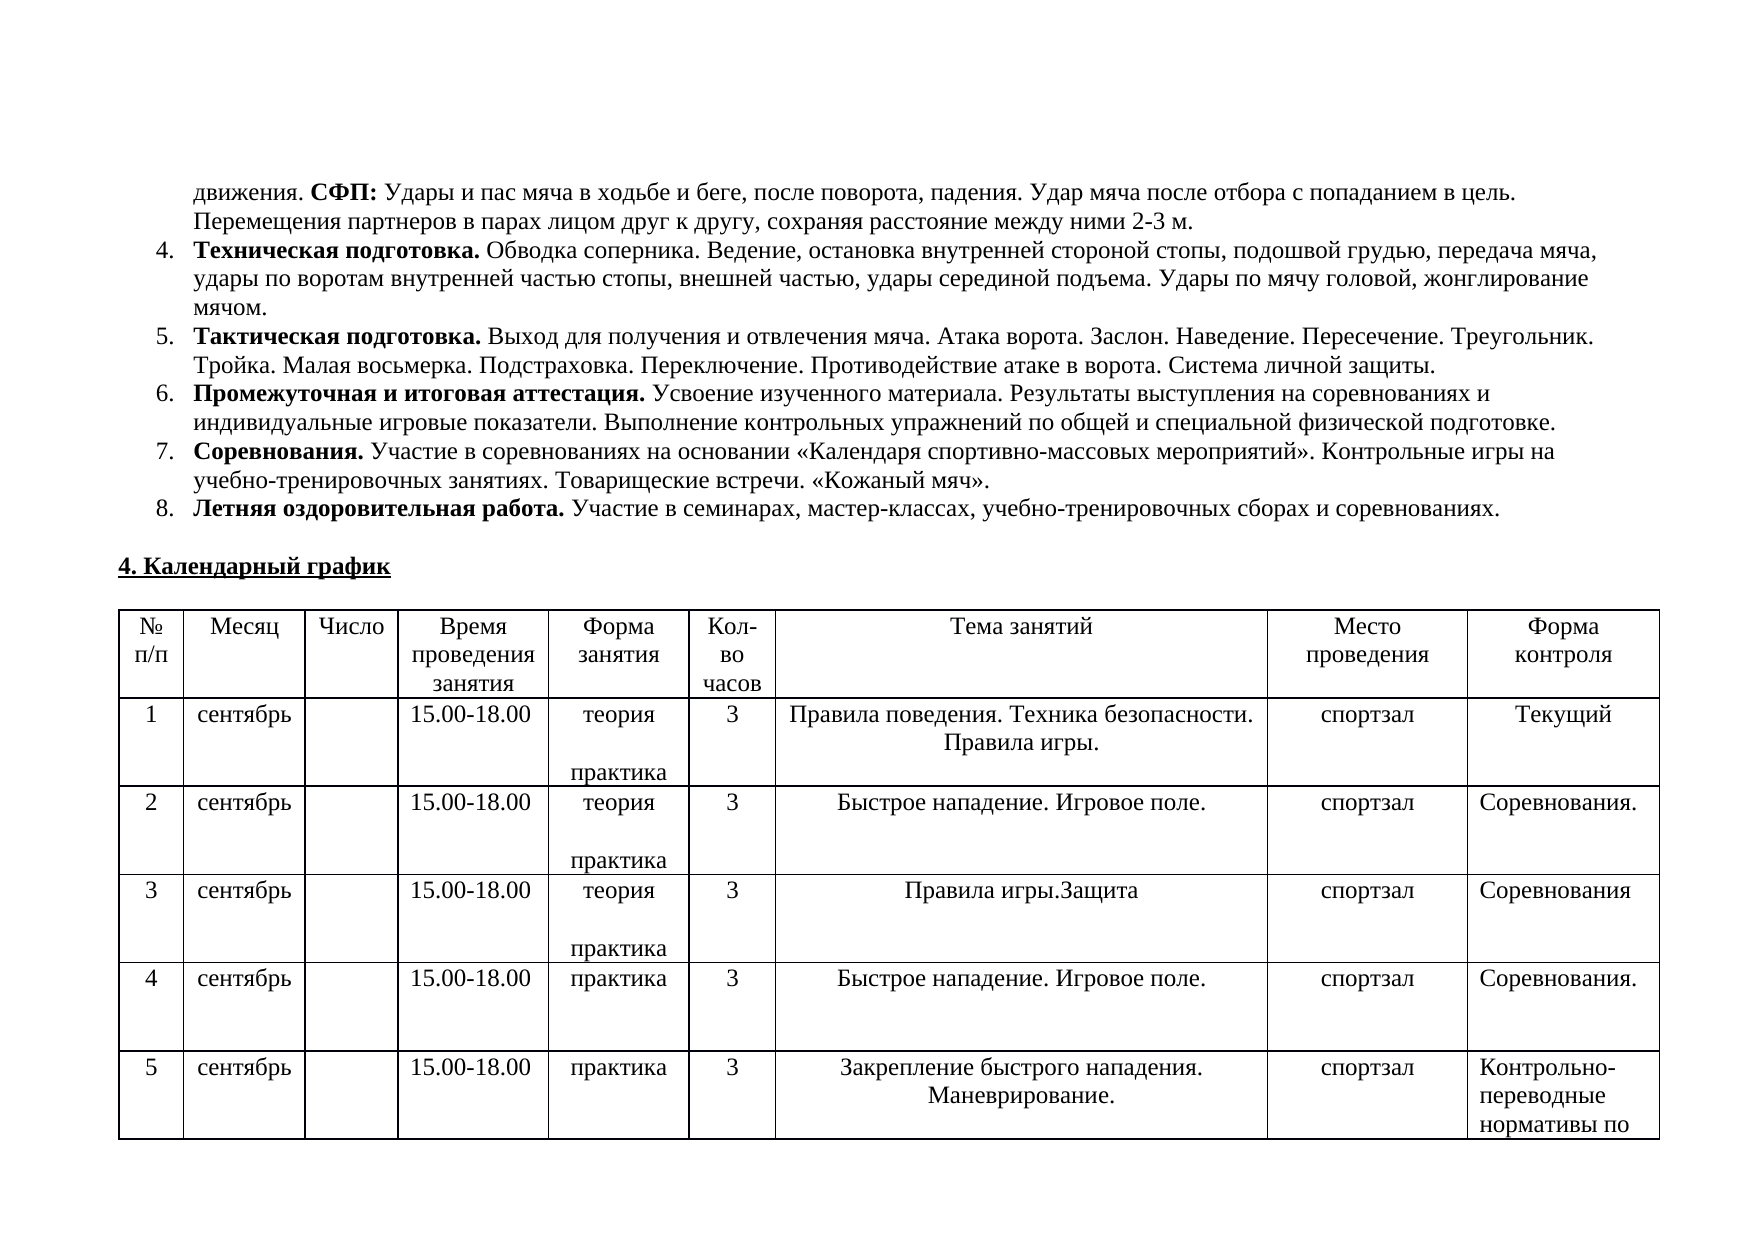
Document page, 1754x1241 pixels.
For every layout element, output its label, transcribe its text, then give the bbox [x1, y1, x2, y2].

table_cell [306, 1052, 397, 1138]
table_cell 5 [120, 1052, 183, 1138]
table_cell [776, 1052, 1267, 1138]
table_cell спортзал [1268, 963, 1467, 1050]
table_cell теория практика [549, 787, 688, 873]
table_cell теория практика [549, 699, 688, 785]
table_cell 3 [690, 699, 775, 785]
table_cell спортзал [1268, 787, 1467, 873]
table_header Место проведения [1268, 611, 1467, 697]
list Летняя оздоровительная работа. Участие в семинарах, мастер-классах, учебно-тренировочных сборах и соревнованиях. [156, 493, 1636, 522]
table_cell [306, 787, 397, 873]
table_header Форма занятия [549, 611, 688, 697]
table_cell Соревнования. [1468, 787, 1659, 873]
text 4. Календарный график [118, 551, 1636, 580]
table_cell 4 [120, 963, 183, 1050]
list Тактическая подготовка. Выход для получения и отвлечения мяча. Атака ворота. Заслон. Наведение. Пересечение. Треугольник. Тройка. Малая восьмерка. Подстраховка. Переключение. Противодействие атаке в ворота. Система личной защиты. [156, 321, 1636, 378]
table_cell спортзал [1268, 1052, 1467, 1138]
table_cell 3 [690, 1052, 775, 1138]
table_header Форма контроля [1468, 611, 1659, 697]
table_cell [306, 875, 397, 962]
table_cell Быстрое нападение. Игровое поле. [776, 963, 1267, 1050]
table_cell 3 [690, 875, 775, 962]
table_cell сентябрь [184, 699, 304, 785]
table_header Число [306, 611, 397, 697]
table_header Кол-во часов [690, 611, 775, 697]
table_cell 2 [120, 787, 183, 873]
table_cell сентябрь [184, 875, 304, 962]
table_cell практика [549, 1052, 688, 1138]
table_cell 1 [120, 699, 183, 785]
table_cell практика [549, 963, 688, 1050]
table_cell Соревнования. [1468, 963, 1659, 1050]
table_cell спортзал [1268, 699, 1467, 785]
table_header Время проведения занятия [399, 611, 548, 697]
table_cell 15.00-18.00 [399, 963, 548, 1050]
list Соревнования. Участие в соревнованиях на основании «Календаря спортивно-массовых мероприятий». Контрольные игры на учебно-тренировочных занятиях. Товарищеские встречи. «Кожаный мяч». [156, 436, 1636, 493]
table_cell сентябрь [184, 963, 304, 1050]
table_cell сентябрь [184, 787, 304, 873]
table_cell 15.00-18.00 [399, 787, 548, 873]
table_cell Правила поведения. Техника безопасности. Правила игры. [776, 699, 1267, 785]
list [156, 177, 1636, 235]
table_header Тема занятий [776, 611, 1267, 697]
table_cell [306, 699, 397, 785]
table_cell Быстрое нападение. Игровое поле. [776, 787, 1267, 873]
table_cell 3 [690, 963, 775, 1050]
table_cell Правила игры.Защита [776, 875, 1267, 962]
table_cell [306, 963, 397, 1050]
table_cell Соревнования [1468, 875, 1659, 962]
table_cell 3 [690, 787, 775, 873]
table_header Месяц [184, 611, 304, 697]
table_cell сентябрь [184, 1052, 304, 1138]
table_cell 15.00-18.00 [399, 1052, 548, 1138]
table_cell теория практика [549, 875, 688, 962]
table_cell 3 [120, 875, 183, 962]
list Промежуточная и итоговая аттестация. Усвоение изученного материала. Результаты выступления на соревнованиях и индивидуальные игровые показатели. Выполнение контрольных упражнений по общей и специальной физической подготовке. [156, 378, 1636, 436]
table_cell 15.00-18.00 [399, 699, 548, 785]
table_header № п/п [120, 611, 183, 697]
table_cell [1468, 1052, 1659, 1138]
table_cell спортзал [1268, 875, 1467, 962]
table_cell Текущий [1468, 699, 1659, 785]
list Техническая подготовка. Обводка соперника. Ведение, остановка внутренней стороной стопы, подошвой грудью, передача мяча, удары по воротам внутренней частью стопы, внешней частью, удары серединой подъема. Удары по мячу головой, жонглирование мячом. [156, 235, 1636, 321]
table_cell 15.00-18.00 [399, 875, 548, 962]
